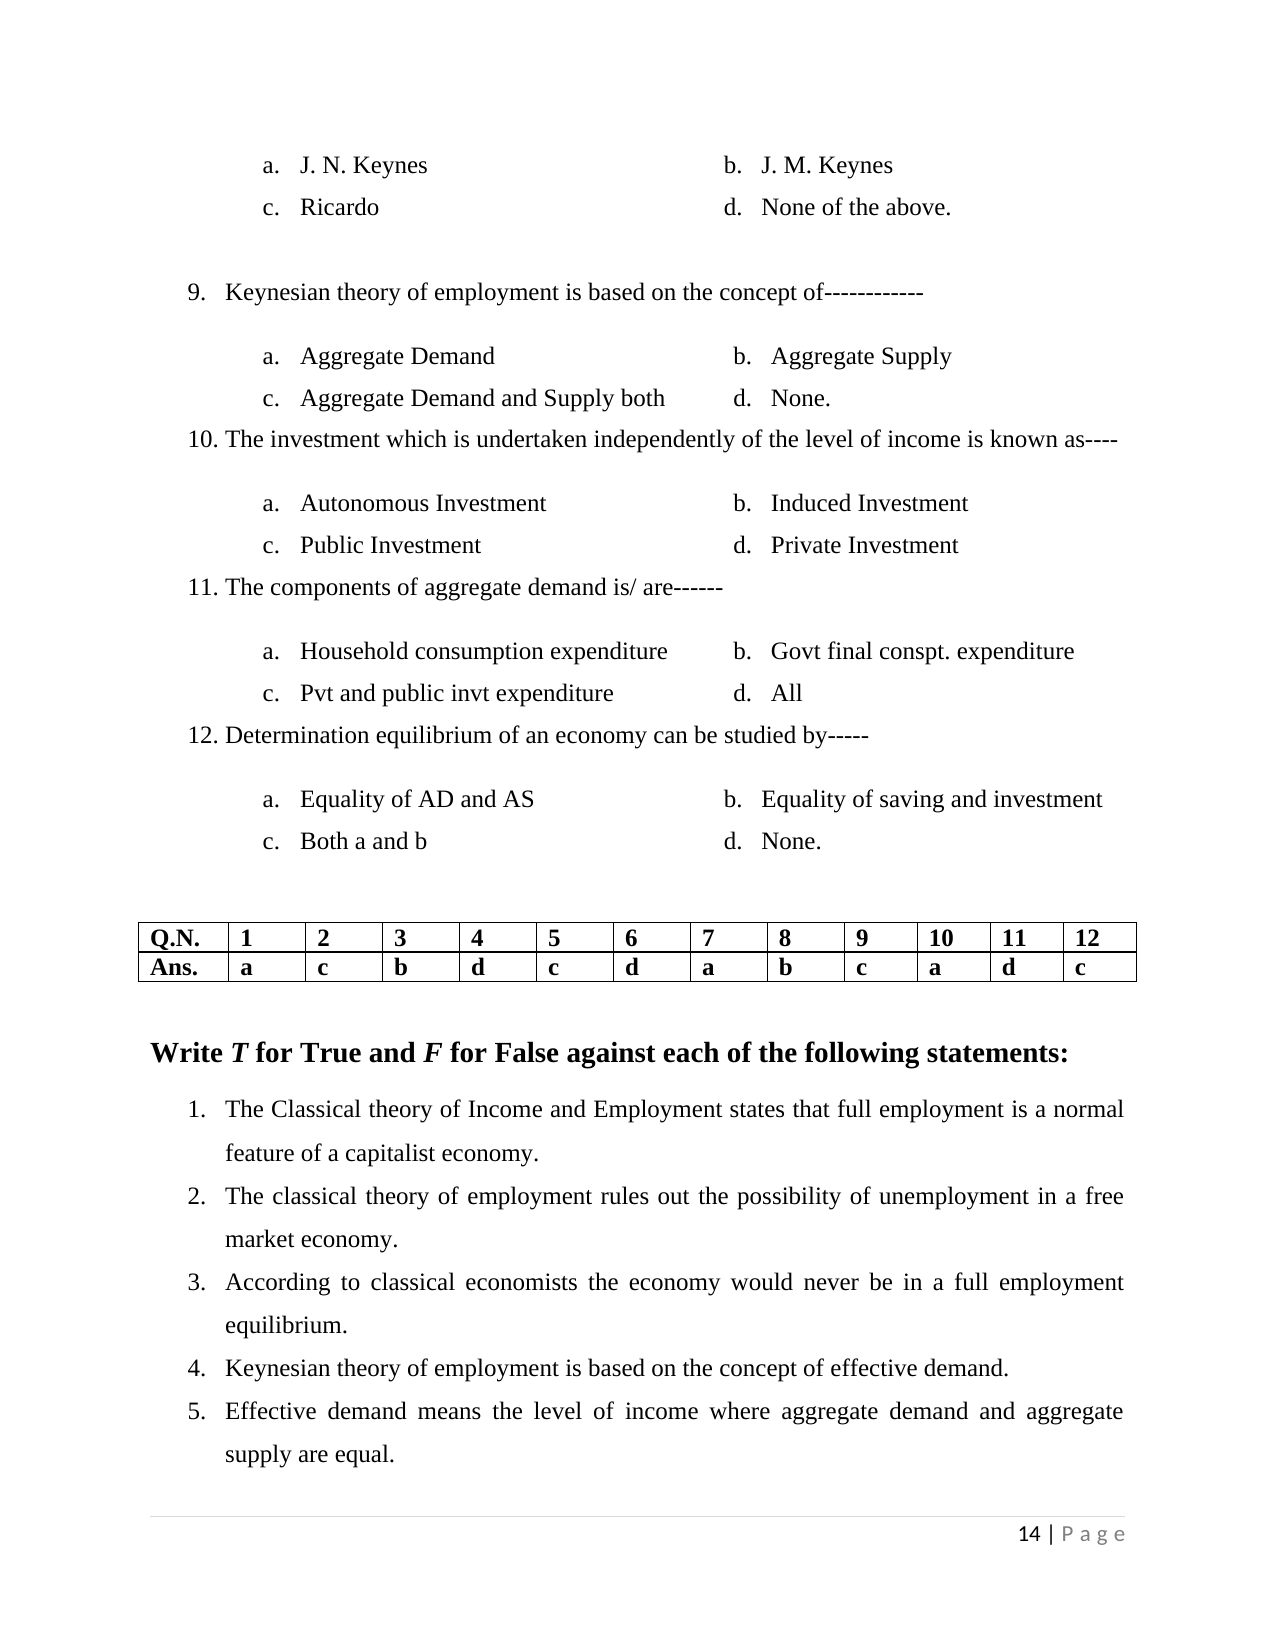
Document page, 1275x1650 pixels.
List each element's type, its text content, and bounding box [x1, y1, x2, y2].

table_cell b [768, 953, 844, 981]
table_header Equality of AD and AS [214, 784, 675, 826]
table_cell Aggregate Demand and Supply both [214, 383, 684, 424]
table_cell Private Investment [684, 530, 1136, 572]
table_header 8 [768, 923, 844, 951]
table_header J. M. Keynes [675, 150, 1136, 192]
table_header 12 [1064, 923, 1136, 951]
table_cell a [229, 953, 305, 981]
table_cell Public Investment [214, 530, 684, 572]
table_header 7 [691, 923, 767, 951]
table_header Aggregate Supply [684, 341, 1136, 383]
table_header 6 [614, 923, 690, 951]
table_cell Ans. [139, 953, 228, 981]
table_cell None. [684, 383, 1136, 424]
table_header 1 [229, 923, 305, 951]
table_cell a [691, 953, 767, 981]
table_cell d [614, 953, 690, 981]
table_header Q.N. [139, 923, 228, 951]
list The Classical theory of Income and Employment states that full employment is a normal feature of a capitalist economy. [187, 1094, 1125, 1166]
table_cell d [460, 953, 536, 981]
table_cell Pvt and public invt expenditure [214, 678, 684, 720]
table_cell c [845, 953, 917, 981]
table_cell None of the above. [675, 192, 1136, 234]
list According to classical economists the economy would never be in a full employment equilibrium. [187, 1267, 1125, 1339]
table_header Household consumption expenditure [214, 636, 684, 678]
table_cell None. [675, 826, 1136, 868]
table_header 11 [991, 923, 1063, 951]
list The components of aggregate demand is/ are------ [187, 572, 1125, 601]
list Keynesian theory of employment is based on the concept of effective demand. [187, 1353, 1125, 1382]
list The classical theory of employment rules out the possibility of unemployment in a free market economy. [187, 1181, 1125, 1253]
table_header Equality of saving and investment [675, 784, 1136, 826]
table_cell a [918, 953, 990, 981]
text Write T for True and F for False against each of the following statements: [150, 1035, 1125, 1069]
table_cell Both a and b [214, 826, 675, 868]
table_cell All [684, 678, 1136, 720]
table_header 9 [845, 923, 917, 951]
table_header Aggregate Demand [214, 341, 684, 383]
table_cell b [383, 953, 459, 981]
table_header Induced Investment [684, 489, 1136, 530]
table_header Autonomous Investment [214, 489, 684, 530]
table_cell c [1064, 953, 1136, 981]
table_header 10 [918, 923, 990, 951]
table_header 4 [460, 923, 536, 951]
table_cell c [537, 953, 613, 981]
list The investment which is undertaken independently of the level of income is known as---- [187, 424, 1125, 453]
table_cell Ricardo [214, 192, 675, 234]
table_header 5 [537, 923, 613, 951]
table_cell c [306, 953, 382, 981]
table_header 2 [306, 923, 382, 951]
list Keynesian theory of employment is based on the concept of------------ [187, 277, 1125, 306]
table_header 3 [383, 923, 459, 951]
list Determination equilibrium of an economy can be studied by----- [187, 720, 1125, 749]
table_header J. N. Keynes [214, 150, 675, 192]
list Effective demand means the level of income where aggregate demand and aggregate supply are equal. [187, 1396, 1125, 1468]
table_cell d [991, 953, 1063, 981]
table_header Govt final conspt. expenditure [684, 636, 1136, 678]
